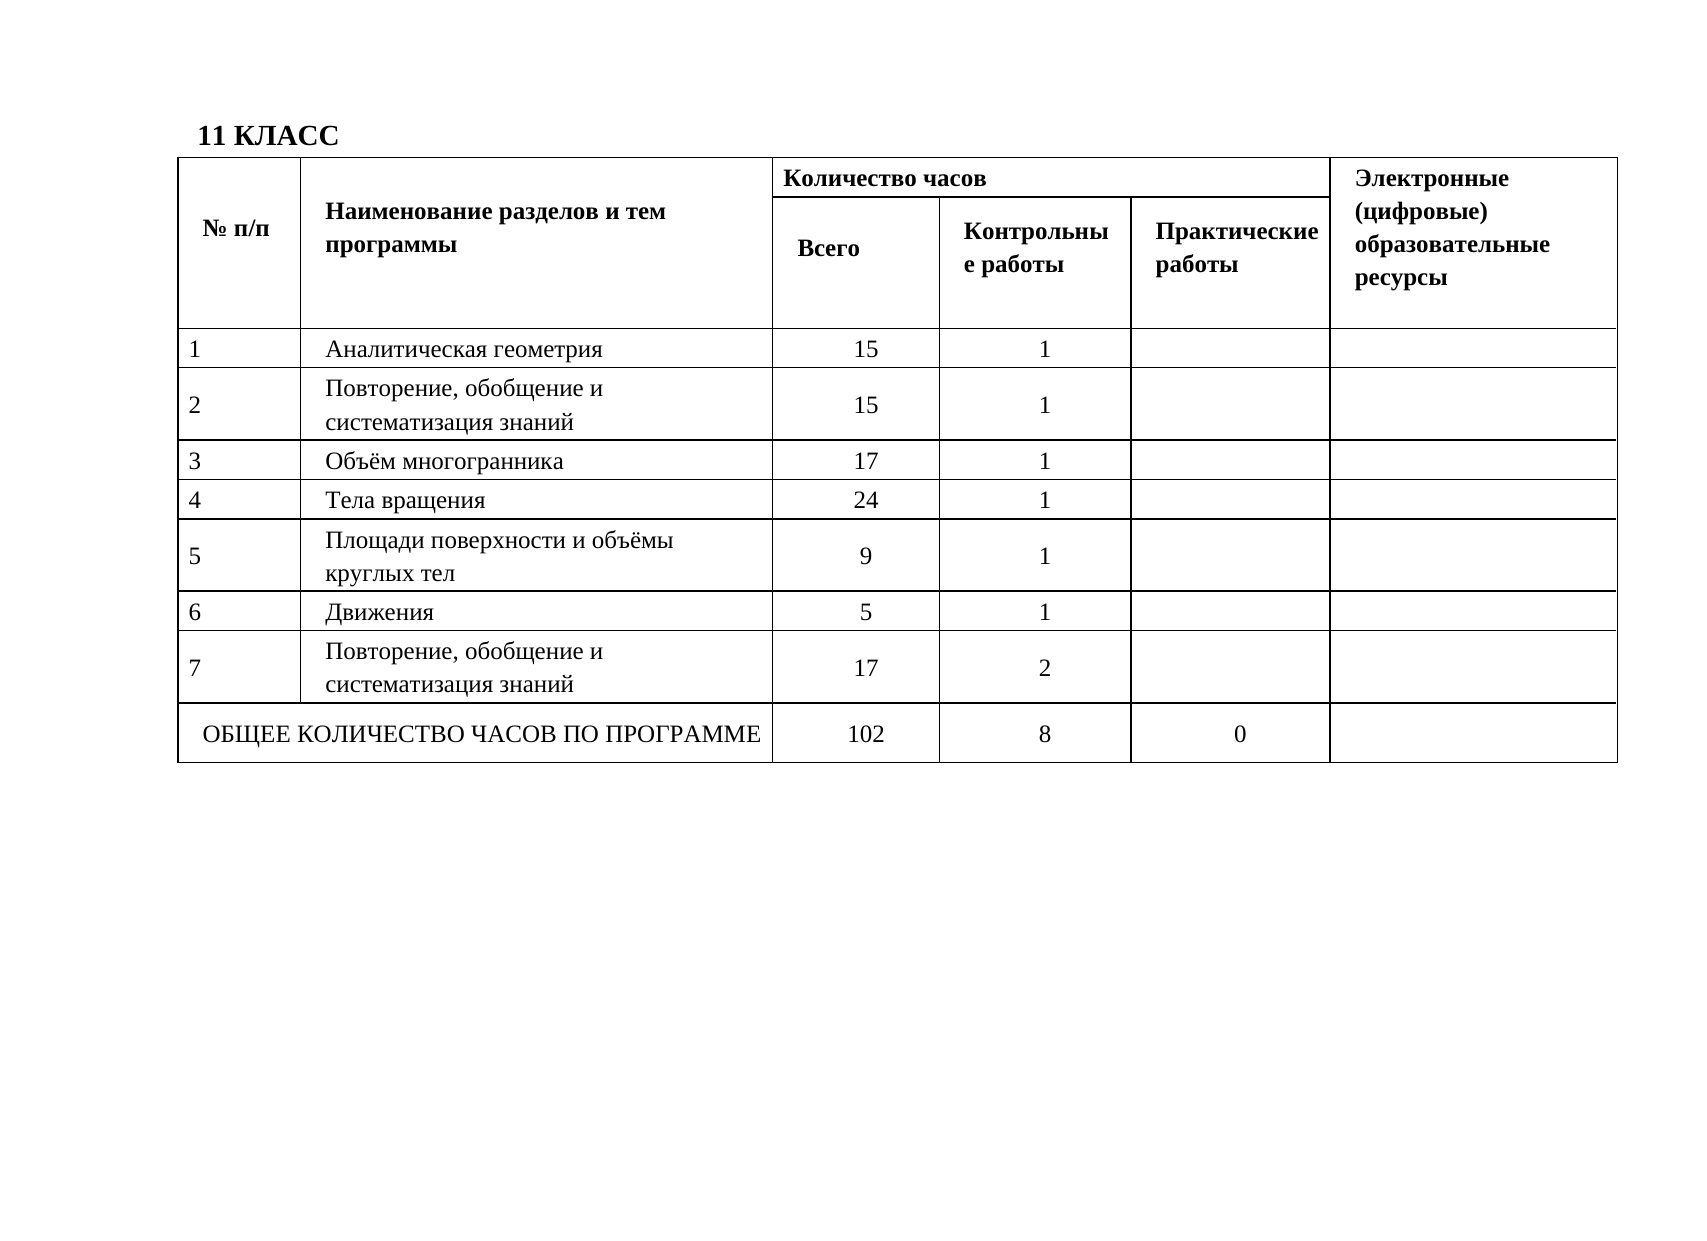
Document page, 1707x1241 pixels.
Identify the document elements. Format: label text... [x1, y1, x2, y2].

table_cell 2 [179, 368, 300, 439]
table_cell Тела вращения [301, 480, 772, 518]
table_cell 0 [1132, 704, 1329, 762]
table_cell 15 [773, 329, 939, 367]
table_header Наименование разделов и тем программы [301, 158, 772, 327]
table_cell [1331, 479, 1617, 518]
table_header Количество часов [773, 158, 1329, 196]
table_cell 1 [940, 441, 1130, 478]
table_header Электронные (цифровые) образовательные ресурсы [1331, 158, 1617, 327]
table_cell 8 [940, 704, 1130, 762]
table_cell Площади поверхности и объёмы круглых тел [301, 520, 772, 590]
table_cell 5 [179, 520, 300, 590]
text 11 КЛАСС [190, 118, 1618, 152]
table_cell Аналитическая геометрия [301, 329, 772, 367]
table_cell Объём многогранника [301, 441, 772, 478]
table_header № п/п [179, 158, 300, 327]
table_cell [1132, 368, 1329, 439]
table_cell [1331, 439, 1617, 478]
table_cell Практические работы [1132, 198, 1329, 327]
table_cell 2 [940, 631, 1130, 702]
table_cell Повторение, обобщение и систематизация знаний [301, 631, 772, 702]
table_cell 4 [179, 480, 300, 518]
table_cell Движения [301, 592, 772, 630]
table_cell [1331, 590, 1617, 630]
table_cell 17 [773, 441, 939, 478]
table_cell [1132, 631, 1329, 702]
table_cell [1132, 480, 1329, 518]
table_cell 3 [179, 441, 300, 478]
table_cell 5 [773, 592, 939, 630]
table_cell [1331, 630, 1617, 702]
table_cell Контрольные работы [940, 198, 1130, 327]
table_cell 17 [773, 631, 939, 702]
table_cell [1331, 367, 1617, 439]
table_cell 1 [940, 592, 1130, 630]
table_cell 15 [773, 368, 939, 439]
table_cell 1 [940, 520, 1130, 590]
table_cell 7 [179, 631, 300, 702]
table_cell 24 [773, 480, 939, 518]
table_cell Всего [773, 198, 939, 327]
table_cell 1 [940, 329, 1130, 367]
table_cell [1132, 441, 1329, 478]
table_cell 1 [940, 368, 1130, 439]
table_cell [1132, 592, 1329, 630]
table_cell [1331, 328, 1617, 367]
table_cell 1 [179, 329, 300, 367]
table_cell [1132, 329, 1329, 367]
table_cell 6 [179, 592, 300, 630]
table_cell 1 [940, 480, 1130, 518]
table_cell [1132, 520, 1329, 590]
table_cell [1331, 702, 1617, 762]
table_cell 9 [773, 520, 939, 590]
table_cell [1331, 518, 1617, 590]
table_cell 102 [773, 704, 939, 762]
table_cell Повторение, обобщение и систематизация знаний [301, 368, 772, 439]
table_cell ОБЩЕЕ КОЛИЧЕСТВО ЧАСОВ ПО ПРОГРАММЕ [179, 704, 772, 762]
